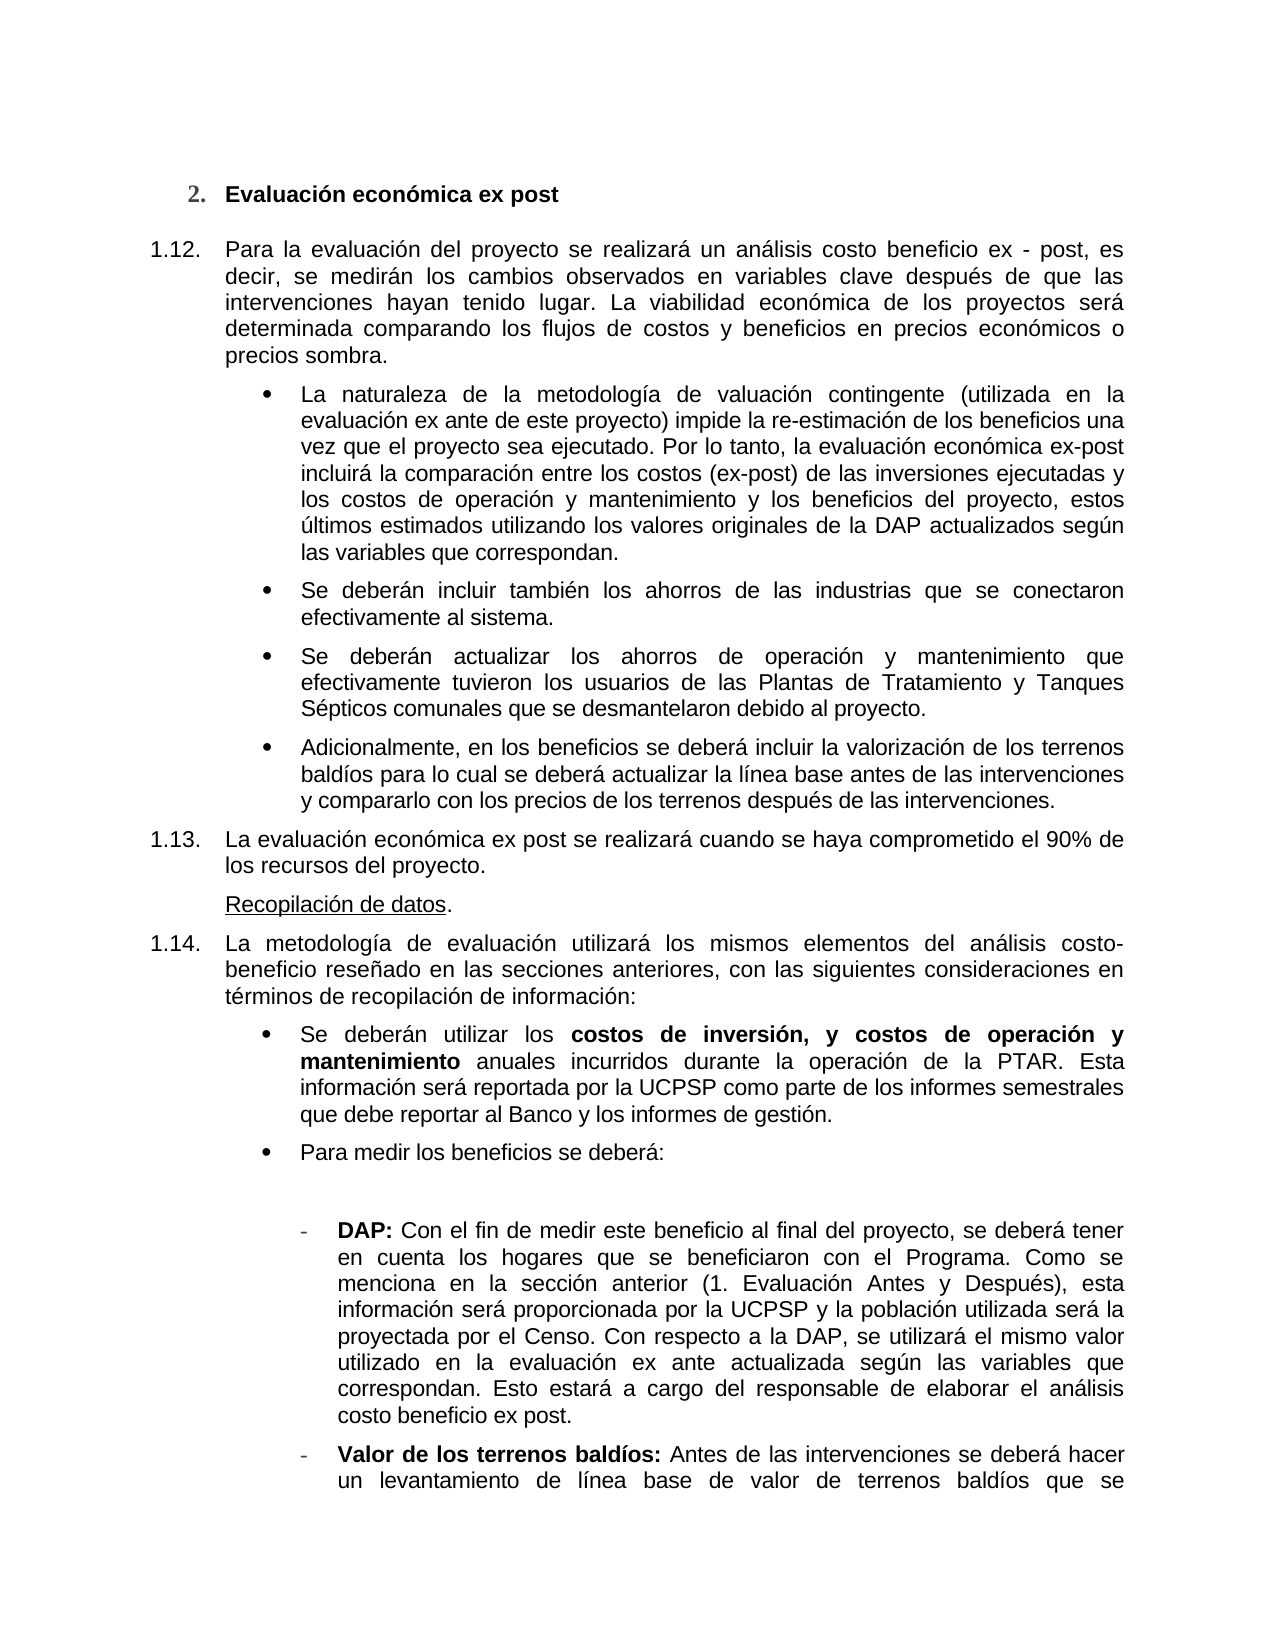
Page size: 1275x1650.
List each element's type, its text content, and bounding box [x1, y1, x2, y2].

list La naturaleza de la metodología de valuación contingente (utilizada en la evaluación ex ante de este proyecto) impide la re-estimación de los beneficios una vez que el proyecto sea ejecutado. Por lo tanto, la evaluación económica ex-post incluirá la comparación entre los costos (ex-post) de las inversiones ejecutadas y los costos de operación y mantenimiento y los beneficios del proyecto, estos últimos estimados utilizando los valores originales de la DAP actualizados según las variables que correspondan. [263, 381, 1125, 565]
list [300, 1441, 1125, 1493]
list Para la evaluación del proyecto se realizará un análisis costo beneficio ex - post, es decir, se medirán los cambios observados en variables clave después de que las intervenciones hayan tenido lugar. La viabilidad económica de los proyectos será determinada comparando los flujos de costos y beneficios en precios económicos o precios sombra. [150, 236, 1125, 368]
list Se deberán utilizar los costos de inversión, y costos de operación y mantenimiento anuales incurridos durante la operación de la PTAR. Esta información será reportada por la UCPSP como parte de los informes semestrales que debe reportar al Banco y los informes de gestión. [262, 1021, 1125, 1127]
list DAP: Con el fin de medir este beneficio al final del proyecto, se deberá tener en cuenta los hogares que se beneficiaron con el Programa. Como se menciona en la sección anterior (1. Evaluación Antes y Después), esta información será proporcionada por la UCPSP y la población utilizada será la proyectada por el Censo. Con respecto a la DAP, se utilizará el mismo valor utilizado en la evaluación ex ante actualizada según las variables que correspondan. Esto estará a cargo del responsable de elaborar el análisis costo beneficio ex post. [300, 1217, 1125, 1428]
list La evaluación económica ex post se realizará cuando se haya comprometido el 90% de los recursos del proyecto. [150, 826, 1125, 878]
list Recopilación de datos. [225, 891, 1125, 917]
list Se deberán actualizar los ahorros de operación y mantenimiento que efectivamente tuvieron los usuarios de las Plantas de Tratamiento y Tanques Sépticos comunales que se desmantelaron debido al proyecto. [263, 643, 1125, 722]
list Para medir los beneficios se deberá: [262, 1139, 1125, 1166]
list Se deberán incluir también los ahorros de las industrias que se conectaron efectivamente al sistema. [263, 577, 1125, 630]
list Evaluación económica ex post [187, 179, 1125, 207]
list Adicionalmente, en los beneficios se deberá incluir la valorización de los terrenos baldíos para lo cual se deberá actualizar la línea base antes de las intervenciones y compararlo con los precios de los terrenos después de las intervenciones. [263, 734, 1125, 813]
list La metodología de evaluación utilizará los mismos elementos del análisis costo-beneficio reseñado en las secciones anteriores, con las siguientes consideraciones en términos de recopilación de información: [150, 930, 1125, 1009]
